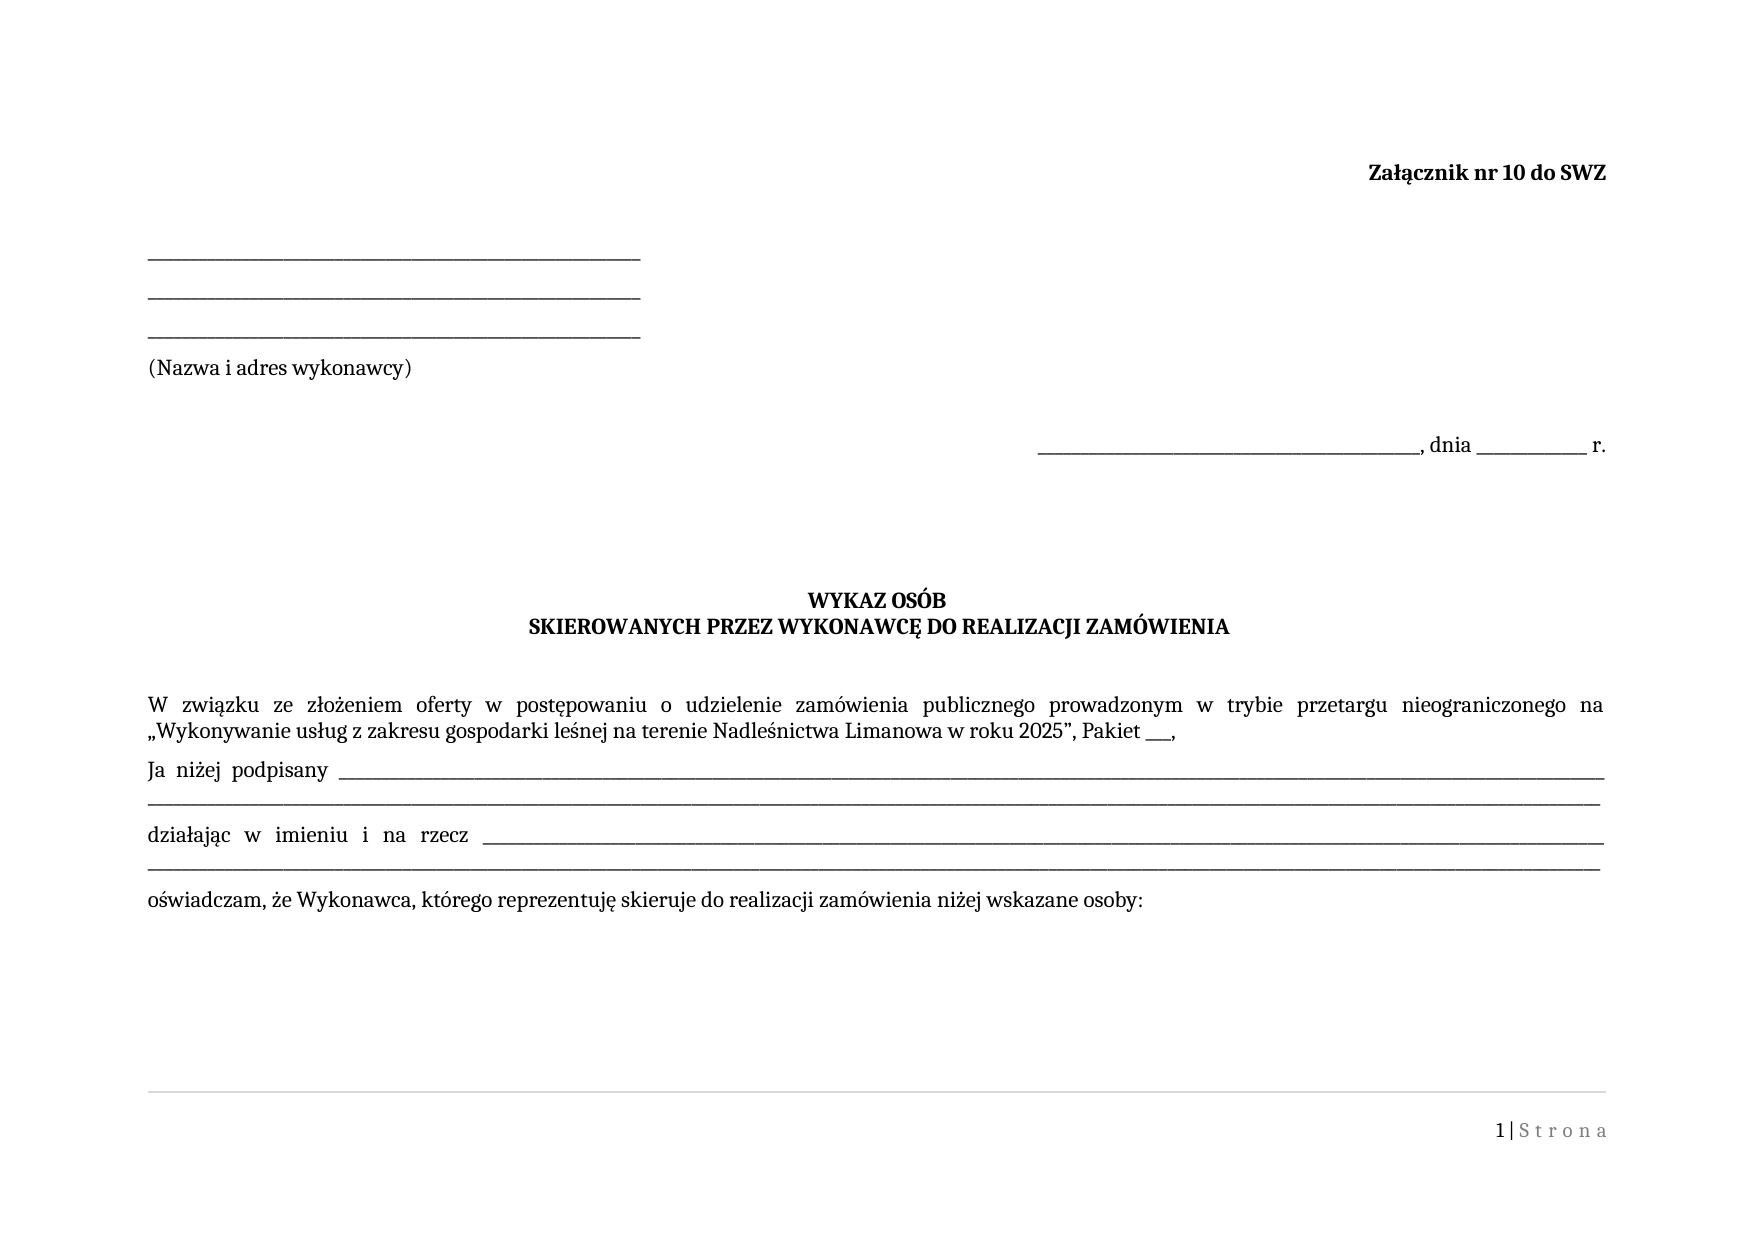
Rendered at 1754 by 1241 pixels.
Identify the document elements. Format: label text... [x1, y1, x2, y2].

text __________________________________________________________ [148, 238, 1606, 264]
text __________________________________________________________ [148, 277, 1606, 303]
text _____________________________________________, dnia _____________ r. [148, 432, 1606, 458]
text Ja niżej podpisany _____________________________________________________________________________________________________________________________________________________ ___________________________________________________________________________________________________________________________________________________________________________ [148, 757, 1606, 809]
text (Nazwa i adres wykonawcy) [148, 354, 1606, 381]
text Załącznik nr 10 do SWZ [148, 160, 1606, 186]
text __________________________________________________________ [148, 316, 1606, 342]
text WYKAZ OSÓB SKIEROWANYCH PRZEZ WYKONAWCĘ DO REALIZACJI ZAMÓWIENIA [148, 587, 1606, 640]
text W związku ze złożeniem oferty w postępowaniu o udzielenie zamówienia publicznego prowadzonym w trybie przetargu nieograniczonego na „Wykonywanie usług z zakresu gospodarki leśnej na terenie Nadleśnictwa Limanowa w roku 2025”, Pakiet ___, [148, 692, 1606, 744]
text działając w imieniu i na rzecz ____________________________________________________________________________________________________________________________________ ___________________________________________________________________________________________________________________________________________________________________________ [148, 822, 1606, 875]
text oświadczam, że Wykonawca, którego reprezentuję skieruje do realizacji zamówienia niżej wskazane osoby: [148, 887, 1606, 913]
